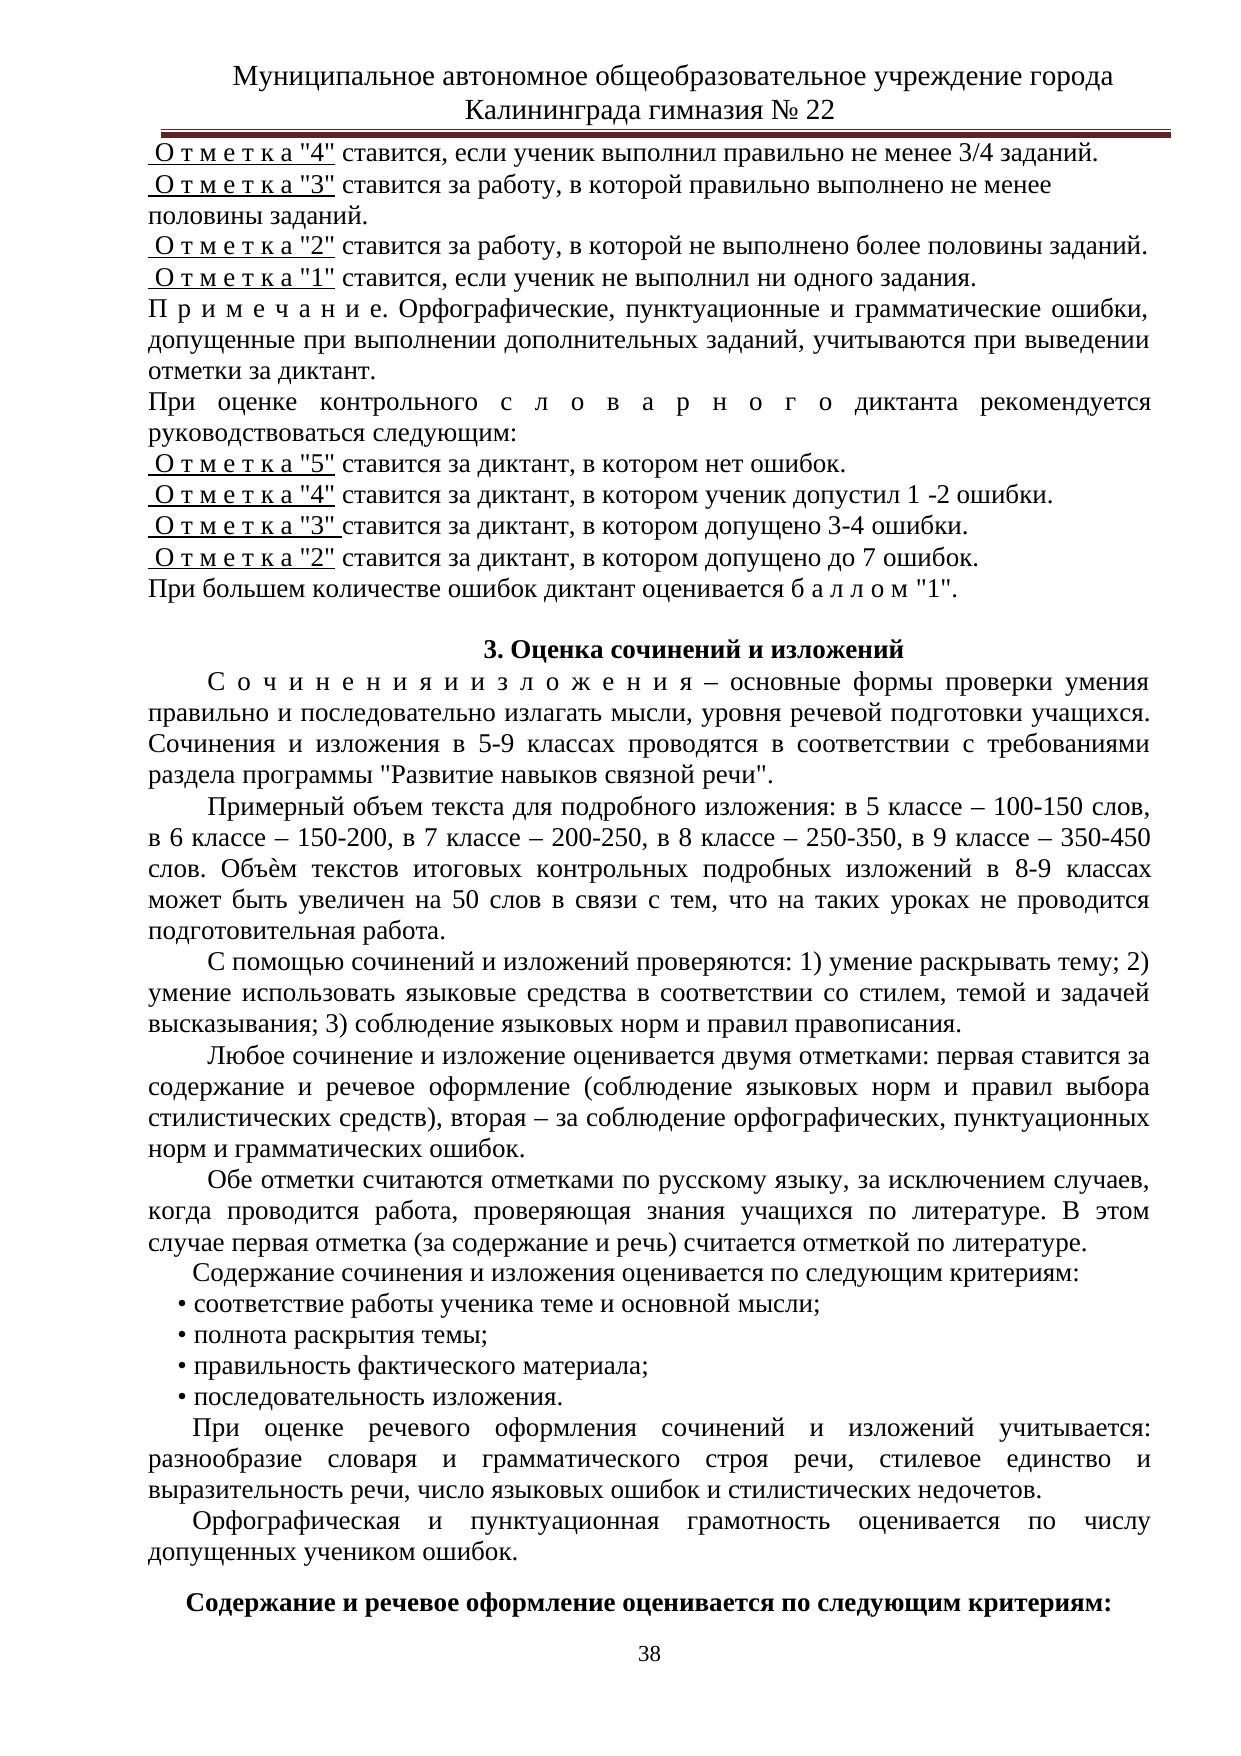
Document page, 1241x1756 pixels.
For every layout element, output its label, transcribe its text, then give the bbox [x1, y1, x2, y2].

text О т м е т к а "5" ставится за диктант, в котором нет ошибок. [148, 448, 1201, 478]
text Содержание сочинения и изложения оценивается по следующим критериям: [192, 1257, 1201, 1287]
text О т м е т к а "2" ставится за работу, в которой не выполнено более половины заданий. [148, 230, 1201, 261]
text О т м е т к а "1" ставится, если ученик не выполнил ни одного задания. [148, 261, 1201, 292]
text П р и м е ч а н и е. Орфографические, пунктуационные и грамматические ошибки, допущенные при выполнении дополнительных заданий, учитываются при выведении отметки за диктант. [148, 292, 1150, 386]
list правильность фактического материала; [177, 1349, 1201, 1380]
text О т м е т к а "3" ставится за диктант, в котором допущено 3-4 ошибки. [148, 510, 1201, 541]
list последовательность изложения. [177, 1380, 1201, 1411]
text С помощью сочинений и изложений проверяются: 1) умение раскрывать тему; 2) умение использовать языковые средства в соответствии со стилем, темой и задачей высказывания; 3) соблюдение языковых норм и правил правописания. [148, 945, 1151, 1039]
text О т м е т к а "2" ставится за диктант, в котором допущено до 7 ошибок. При большем количестве ошибок диктант оценивается б а л л о м "1". [148, 541, 1014, 603]
text При оценке контрольного с л о в а р н о г о диктанта рекомендуется руководствоваться следующим: [148, 386, 1152, 447]
list соответствие работы ученика теме и основной мысли; [177, 1287, 1201, 1318]
text О т м е т к а "3" ставится за работу, в которой правильно выполнено не менее половины заданий. [148, 168, 1094, 230]
text С о ч и н е н и я и и з л о ж е н и я – основные формы проверки умения правильно и последовательно излагать мысли, уровня речевой подготовки учащихся. Сочинения и изложения в 5-9 классах проводятся в соответствии с требованиями раздела программы "Развитие навыков связной речи". [148, 665, 1151, 789]
list Оценка сочинений и изложений [483, 634, 1201, 665]
text Любое сочинение и изложение оценивается двумя отметками: первая ставится за содержание и речевое оформление (соблюдение языковых норм и правил выбора стилистических средств), вторая – за соблюдение орфографических, пунктуационных норм и грамматических ошибок. [148, 1039, 1151, 1163]
text О т м е т к а "4" ставится за диктант, в котором ученик допустил 1 -2 ошибки. [148, 478, 1201, 509]
text Примерный объем текста для подробного изложения: в 5 классе – 100-150 слов, в 6 классе – 150-200, в 7 классе – 200-250, в 8 классе – 250-350, в 9 классе – 350-450 слов. Объѐм текстов итоговых контрольных подробных изложений в 8-9 классах может быть увеличен на 50 слов в связи с тем, что на таких уроках не проводится подготовительная работа. [148, 789, 1152, 945]
text Обе отметки считаются отметками по русскому языку, за исключением случаев, когда проводится работа, проверяющая знания учащихся по литературе. В этом случае первая отметка (за содержание и речь) считается отметкой по литературе. [148, 1163, 1151, 1257]
text О т м е т к а "4" ставится, если ученик выполнил правильно не менее 3/4 заданий. [148, 137, 1201, 168]
text При оценке речевого оформления сочинений и изложений учитывается: разнообразие словаря и грамматического строя речи, стилевое единство и выразительность речи, число языковых ошибок и стилистических недочетов. [148, 1411, 1153, 1505]
text Содержание и речевое оформление оценивается по следующим критериям: [185, 1586, 1201, 1617]
list полнота раскрытия темы; [177, 1318, 1201, 1349]
text Орфографическая и пунктуационная грамотность оценивается по числу допущенных учеником ошибок. [148, 1505, 1152, 1566]
